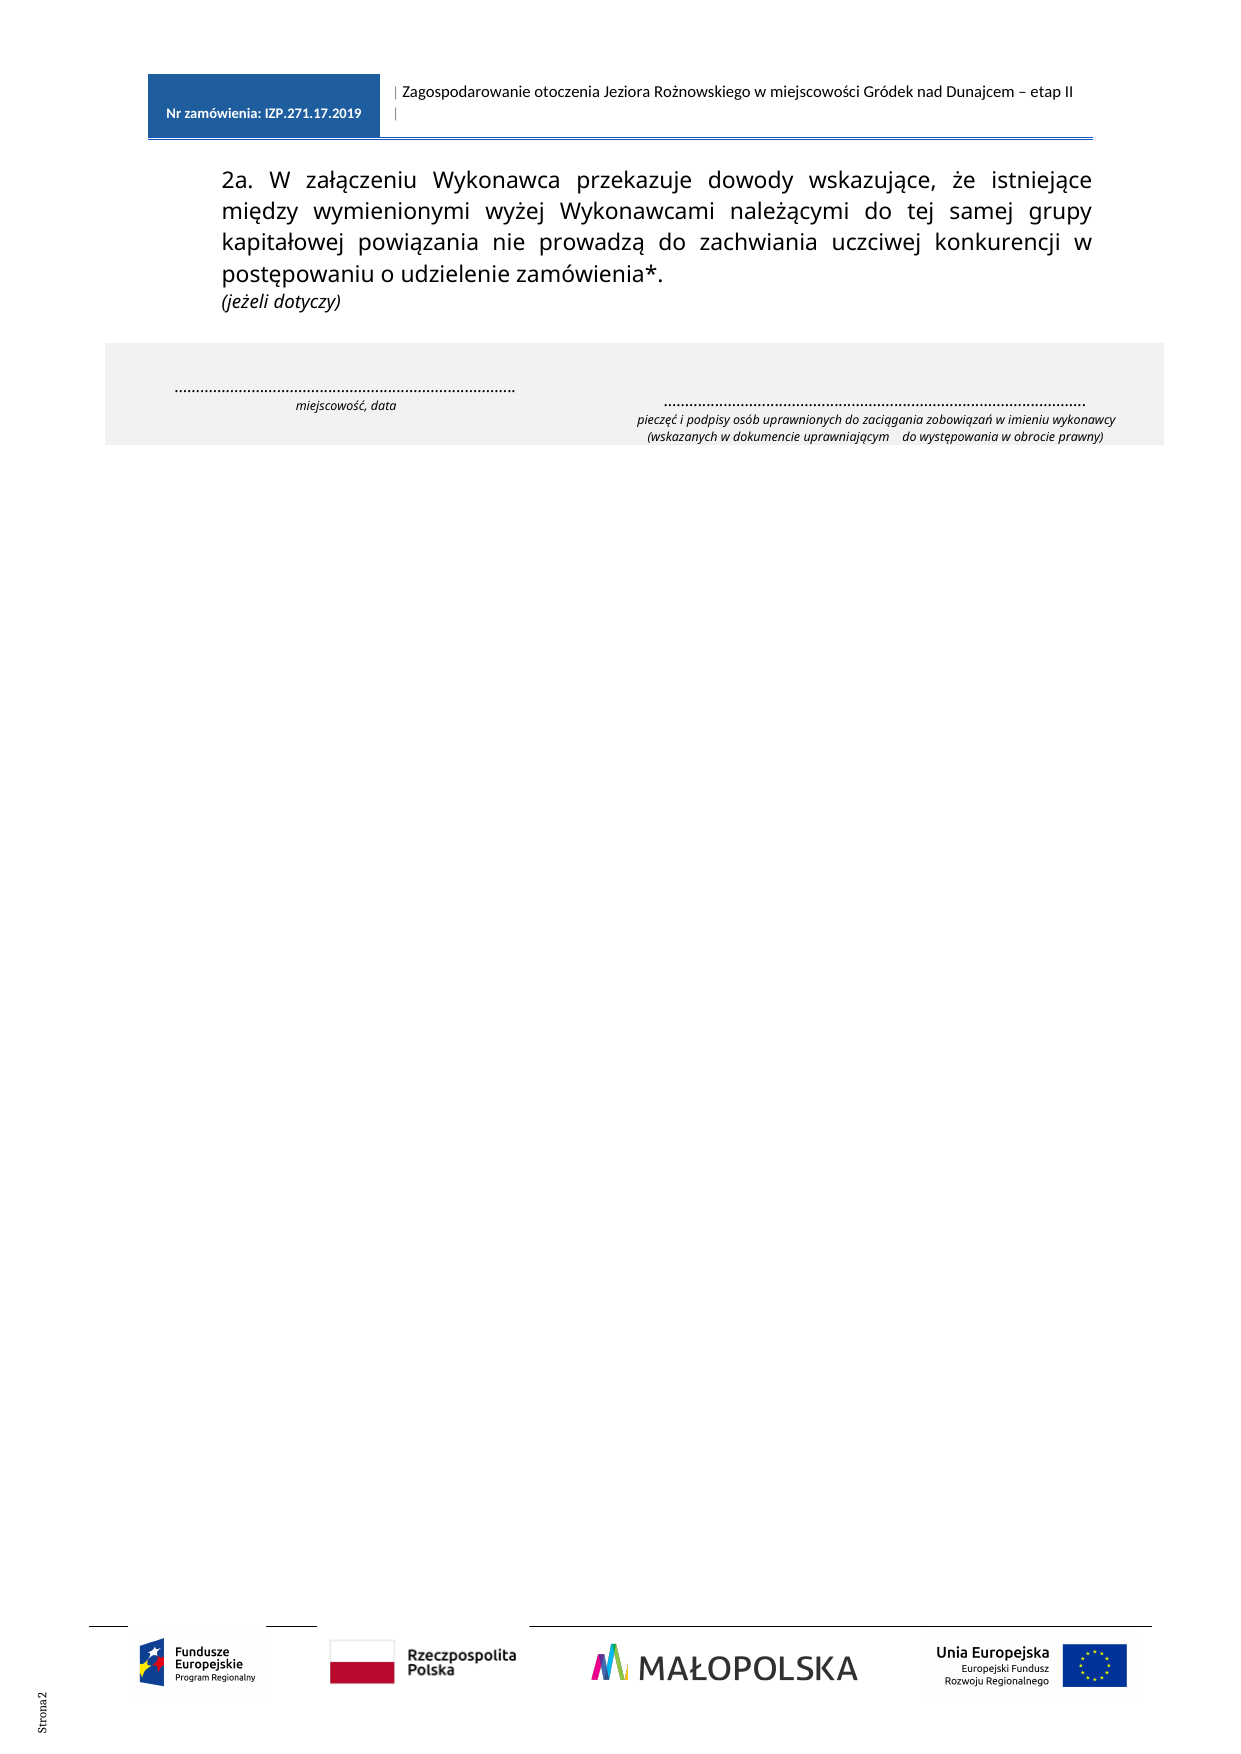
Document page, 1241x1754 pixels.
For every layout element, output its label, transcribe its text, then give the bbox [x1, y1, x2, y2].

picture [569, 1626, 880, 1698]
table_header ……………………........................................................ miejscowość, data [105, 343, 588, 445]
text (jeżeli dotyczy) [221, 289, 1093, 314]
text 2a. W załączeniu Wykonawca przekazuje dowody wskazujące, że istniejące między wymienionymi wyżej Wykonawcami należącymi do tej samej grupy kapitałowej powiązania nie prowadzą do zachwiania uczciwej konkurencji w postępowaniu o udzielenie zamówienia*. [221, 164, 1093, 289]
table_header ................................................................................................... pieczęć i podpisy osób uprawnionych do zaciągania zobowiązań w imieniu wykonawcy (wskazanych w dokumencie uprawniającym do występowania w obrocie prawny) [588, 343, 1164, 445]
picture [923, 1630, 1141, 1701]
picture [317, 1626, 530, 1698]
picture [128, 1626, 267, 1698]
